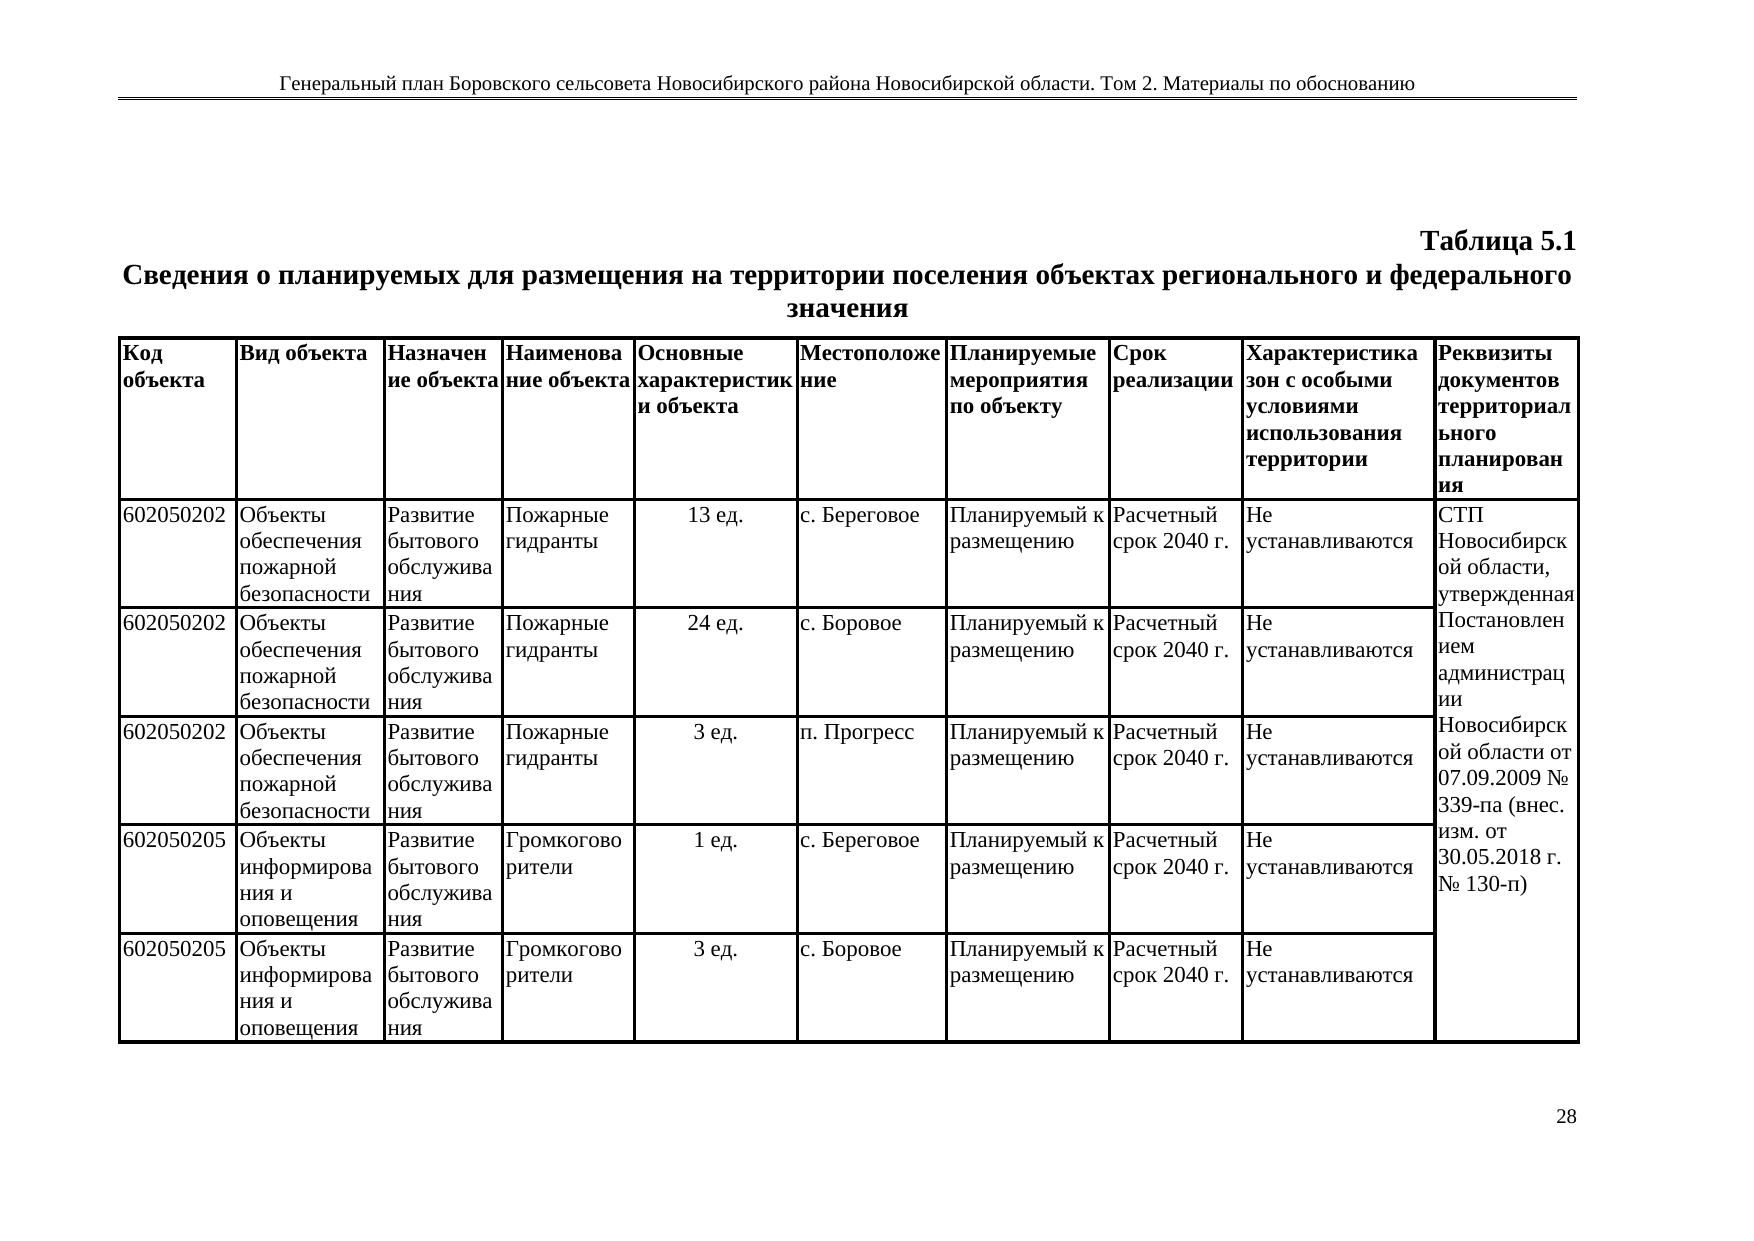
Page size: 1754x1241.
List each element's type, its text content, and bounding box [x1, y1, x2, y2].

table_cell Планируемый к размещению [948, 826, 1108, 932]
table_header Срок реализации [1111, 340, 1241, 498]
table_header Основные характеристики объекта [636, 340, 796, 498]
table_cell п. Прогресс [799, 718, 945, 823]
table_cell Пожарные гидранты [504, 718, 633, 823]
table_cell Планируемый к размещению [948, 935, 1108, 1040]
text Таблица 5.1 [118, 223, 1577, 257]
table_cell Объекты обеспечения пожарной безопасности [238, 718, 383, 823]
table_cell Расчетный срок 2040 г. [1111, 718, 1241, 823]
table_cell 1 ед. [636, 826, 796, 932]
table_cell 3 ед. [636, 718, 796, 823]
table_header Наименование объекта [504, 340, 633, 498]
table_header Местоположение [799, 340, 945, 498]
table_cell Развитие бытового обслуживания [386, 935, 501, 1040]
table_cell 13 ед. [636, 501, 796, 606]
table_cell 602050205 [121, 826, 235, 932]
table_cell 602050202 [121, 718, 235, 823]
table_cell 602050205 [121, 935, 235, 1040]
table_cell Планируемый к размещению [948, 609, 1108, 715]
table_cell Развитие бытового обслуживания [386, 826, 501, 932]
table_header Реквизиты документов территориального планирования [1437, 340, 1577, 498]
table_cell Объекты информирования и оповещения [238, 826, 383, 932]
table_cell с. Боровое [799, 609, 945, 715]
table_cell с. Боровое [799, 935, 945, 1040]
table_header Вид объекта [238, 340, 383, 498]
text Сведения о планируемых для размещения на территории поселения объектах регионального и федерального значения [118, 257, 1577, 324]
table_header Характеристика зон с особыми условиями использования территории [1244, 340, 1433, 498]
table_cell 24 ед. [636, 609, 796, 715]
table_header Код объекта [121, 340, 235, 498]
table_cell с. Береговое [799, 501, 945, 606]
table_cell Расчетный срок 2040 г. [1111, 826, 1241, 932]
table_cell Развитие бытового обслуживания [386, 501, 501, 606]
table_cell 3 ед. [636, 935, 796, 1040]
table_cell Громкоговорители [504, 935, 633, 1040]
table_cell Не устанавливаются [1244, 718, 1433, 823]
table_cell Пожарные гидранты [504, 609, 633, 715]
table_cell Не устанавливаются [1244, 501, 1433, 606]
table_cell Объекты информирования и оповещения [238, 935, 383, 1040]
table_cell Планируемый к размещению [948, 501, 1108, 606]
table_cell Не устанавливаются [1244, 935, 1433, 1040]
table_cell Объекты обеспечения пожарной безопасности [238, 609, 383, 715]
table_cell Планируемый к размещению [948, 718, 1108, 823]
table_cell Расчетный срок 2040 г. [1111, 609, 1241, 715]
table_cell Развитие бытового обслуживания [386, 609, 501, 715]
table_cell 602050202 [121, 501, 235, 606]
table_cell Развитие бытового обслуживания [386, 718, 501, 823]
table_cell Расчетный срок 2040 г. [1111, 501, 1241, 606]
table_cell Объекты обеспечения пожарной безопасности [238, 501, 383, 606]
table_cell с. Береговое [799, 826, 945, 932]
table_cell Не устанавливаются [1244, 826, 1433, 932]
table_cell СТП Новосибирской области, утвержденная Постановлением администрации Новосибирской области от 07.09.2009 № 339-па (внес. изм. от 30.05.2018 г. № 130-п) [1437, 501, 1577, 1040]
table_cell Не устанавливаются [1244, 609, 1433, 715]
table_cell Громкоговорители [504, 826, 633, 932]
table_header Планируемые мероприятия по объекту [948, 340, 1108, 498]
table_cell Пожарные гидранты [504, 501, 633, 606]
table_cell Расчетный срок 2040 г. [1111, 935, 1241, 1040]
table_header Назначение объекта [386, 340, 501, 498]
table_cell 602050202 [121, 609, 235, 715]
